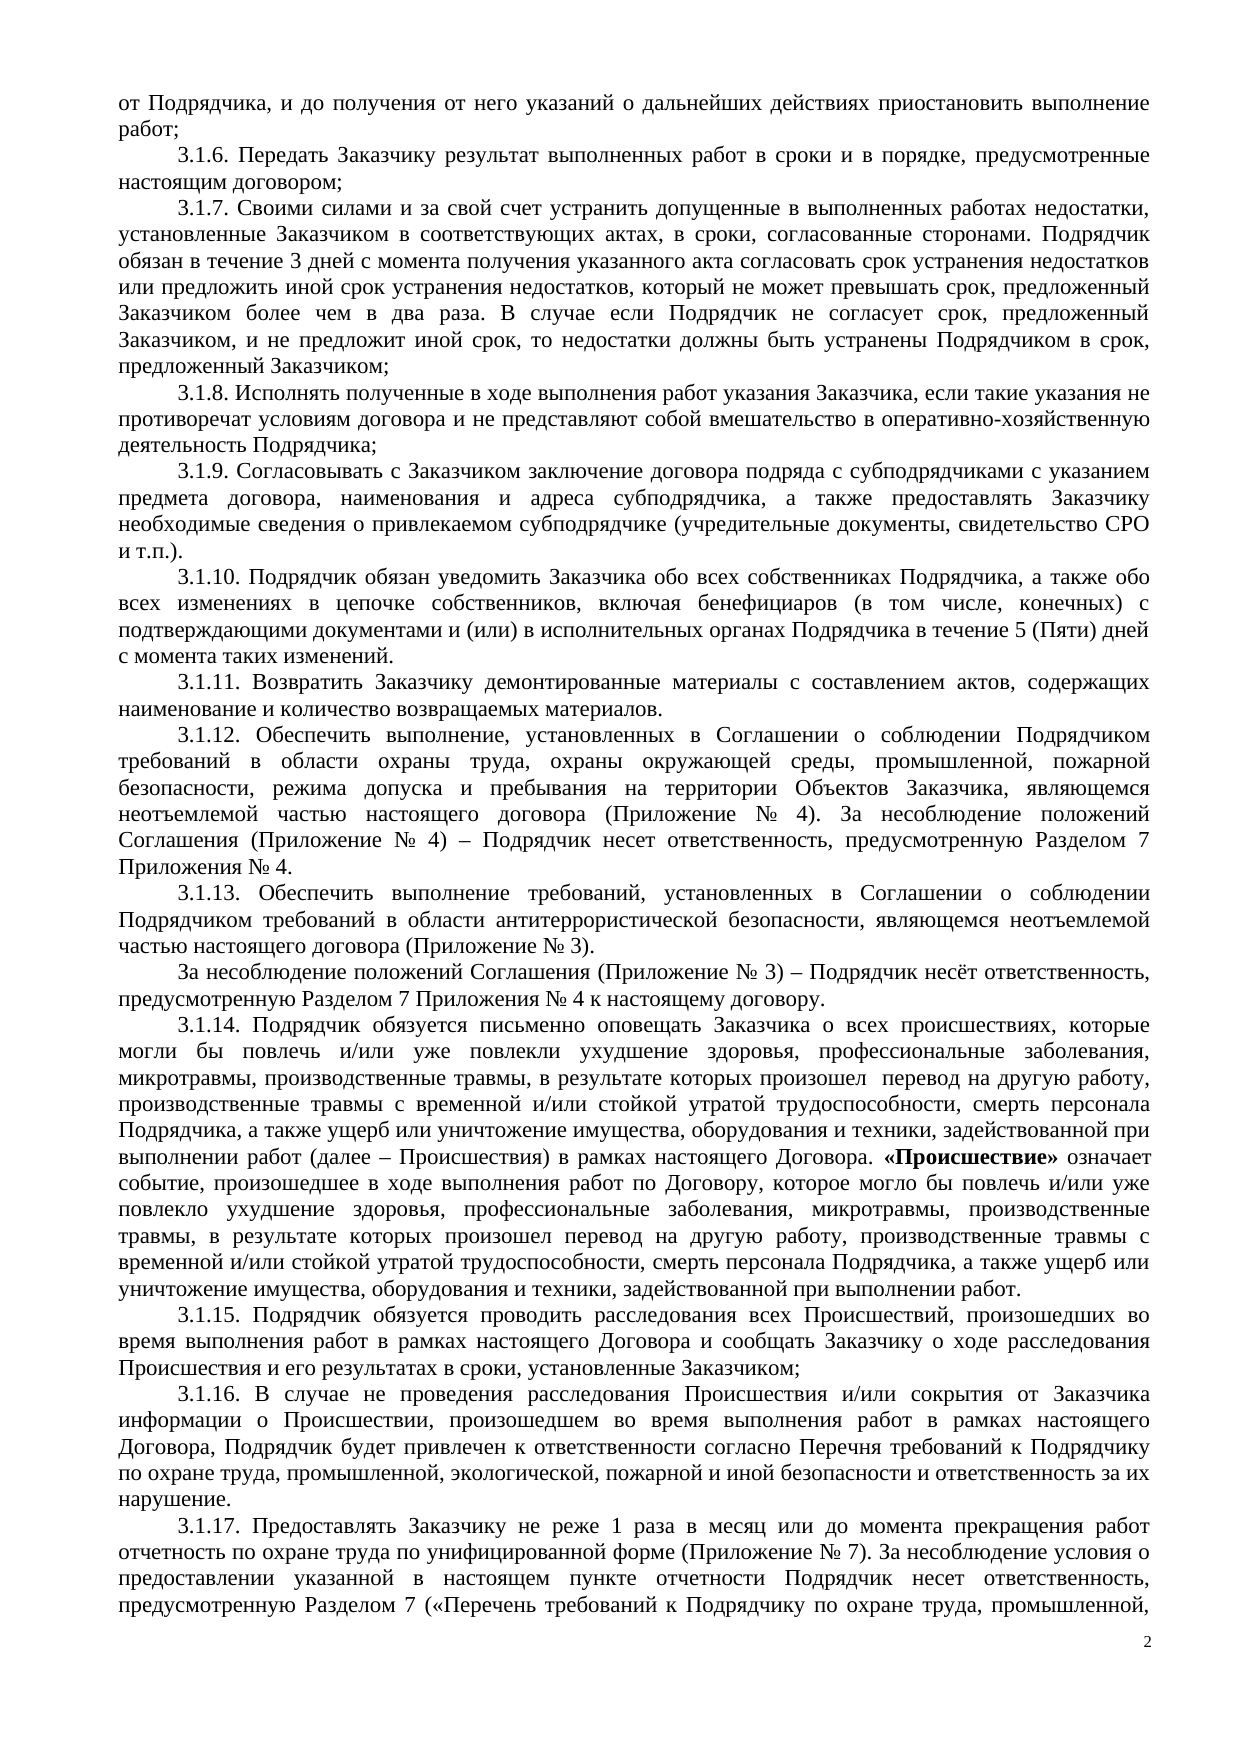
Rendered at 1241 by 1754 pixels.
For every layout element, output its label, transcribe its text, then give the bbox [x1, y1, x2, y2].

list 3.1.16. В случае не проведения расследования Происшествия и/или сокрытия от Заказчика информации о Происшествии, произошедшем во время выполнения работ в рамках настоящего Договора, Подрядчик будет привлечен к ответственности согласно Перечня требований к Подрядчику по охране труда, промышленной, экологической, пожарной и иной безопасности и ответственность за их нарушение. [118, 1380, 1152, 1512]
text 3.1.11. Возвратить Заказчику демонтированные материалы с составлением актов, содержащих наименование и количество возвращаемых материалов. [118, 668, 1152, 721]
text 3.1.12. Обеспечить выполнение, установленных в Соглашении о соблюдении Подрядчиком требований в области охраны труда, охраны окружающей среды, промышленной, пожарной безопасности, режима допуска и пребывания на территории Объектов Заказчика, являющемся неотъемлемой частью настоящего договора (Приложение № 4). За несоблюдение положений Соглашения (Приложение № 4) – Подрядчик несет ответственность, предусмотренную Разделом 7 Приложения № 4. [118, 721, 1152, 879]
text 3.1.8. Исполнять полученные в ходе выполнения работ указания Заказчика, если такие указания не противоречат условиям договора и не представляют собой вмешательство в оперативно-хозяйственную деятельность Подрядчика; [118, 378, 1152, 458]
text 3.1.13. Обеспечить выполнение требований, установленных в Соглашении о соблюдении Подрядчиком требований в области антитеррористической безопасности, являющемся неотъемлемой частью настоящего договора (Приложение № 3). [118, 879, 1152, 958]
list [118, 1512, 1152, 1617]
text 3.1.7. Своими силами и за свой счет устранить допущенные в выполненных работах недостатки, установленные Заказчиком в соответствующих актах, в сроки, согласованные сторонами. Подрядчик обязан в течение 3 дней с момента получения указанного акта согласовать срок устранения недостатков или предложить иной срок устранения недостатков, который не может превышать срок, предложенный Заказчиком более чем в два раза. В случае если Подрядчик не согласует срок, предложенный Заказчиком, и не предложит иной срок, то недостатки должны быть устранены Подрядчиком в срок, предложенный Заказчиком; [118, 194, 1152, 378]
text 3.1.15. Подрядчик обязуется проводить расследования всех Происшествий, произошедших во время выполнения работ в рамках настоящего Договора и сообщать Заказчику о ходе расследования Происшествия и его результатах в сроки, установленные Заказчиком; [118, 1301, 1152, 1380]
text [118, 89, 1152, 141]
text За несоблюдение положений Соглашения (Приложение № 3) – Подрядчик несёт ответственность, предусмотренную Разделом 7 Приложения № 4 к настоящему договору. [118, 958, 1152, 1011]
text 3.1.6. Передать Заказчику результат выполненных работ в сроки и в порядке, предусмотренные настоящим договором; [118, 141, 1152, 194]
text 3.1.9. Согласовывать с Заказчиком заключение договора подряда с субподрядчиками с указанием предмета договора, наименования и адреса субподрядчика, а также предоставлять Заказчику необходимые сведения о привлекаемом субподрядчике (учредительные документы, свидетельство СРО и т.п.). [118, 458, 1152, 563]
text 3.1.14. Подрядчик обязуется письменно оповещать Заказчика о всех происшествиях, которые могли бы повлечь и/или уже повлекли ухудшение здоровья, профессиональные заболевания, микротравмы, производственные травмы, в результате которых произошел перевод на другую работу, производственные травмы с временной и/или стойкой утратой трудоспособности, смерть персонала Подрядчика, а также ущерб или уничтожение имущества, оборудования и техники, задействованной при выполнении работ (далее – Происшествия) в рамках настоящего Договора. «Происшествие» означает событие, произошедшее в ходе выполнения работ по Договору, которое могло бы повлечь и/или уже повлекло ухудшение здоровья, профессиональные заболевания, микротравмы, производственные травмы, в результате которых произошел перевод на другую работу, производственные травмы с временной и/или стойкой утратой трудоспособности, смерть персонала Подрядчика, а также ущерб или уничтожение имущества, оборудования и техники, задействованной при выполнении работ. [118, 1011, 1152, 1301]
text 3.1.10. Подрядчик обязан уведомить Заказчика обо всех собственниках Подрядчика, а также обо всех изменениях в цепочке собственников, включая бенефициаров (в том числе, конечных) с подтверждающими документами и (или) в исполнительных органах Подрядчика в течение 5 (Пяти) дней с момента таких изменений. [118, 563, 1152, 668]
